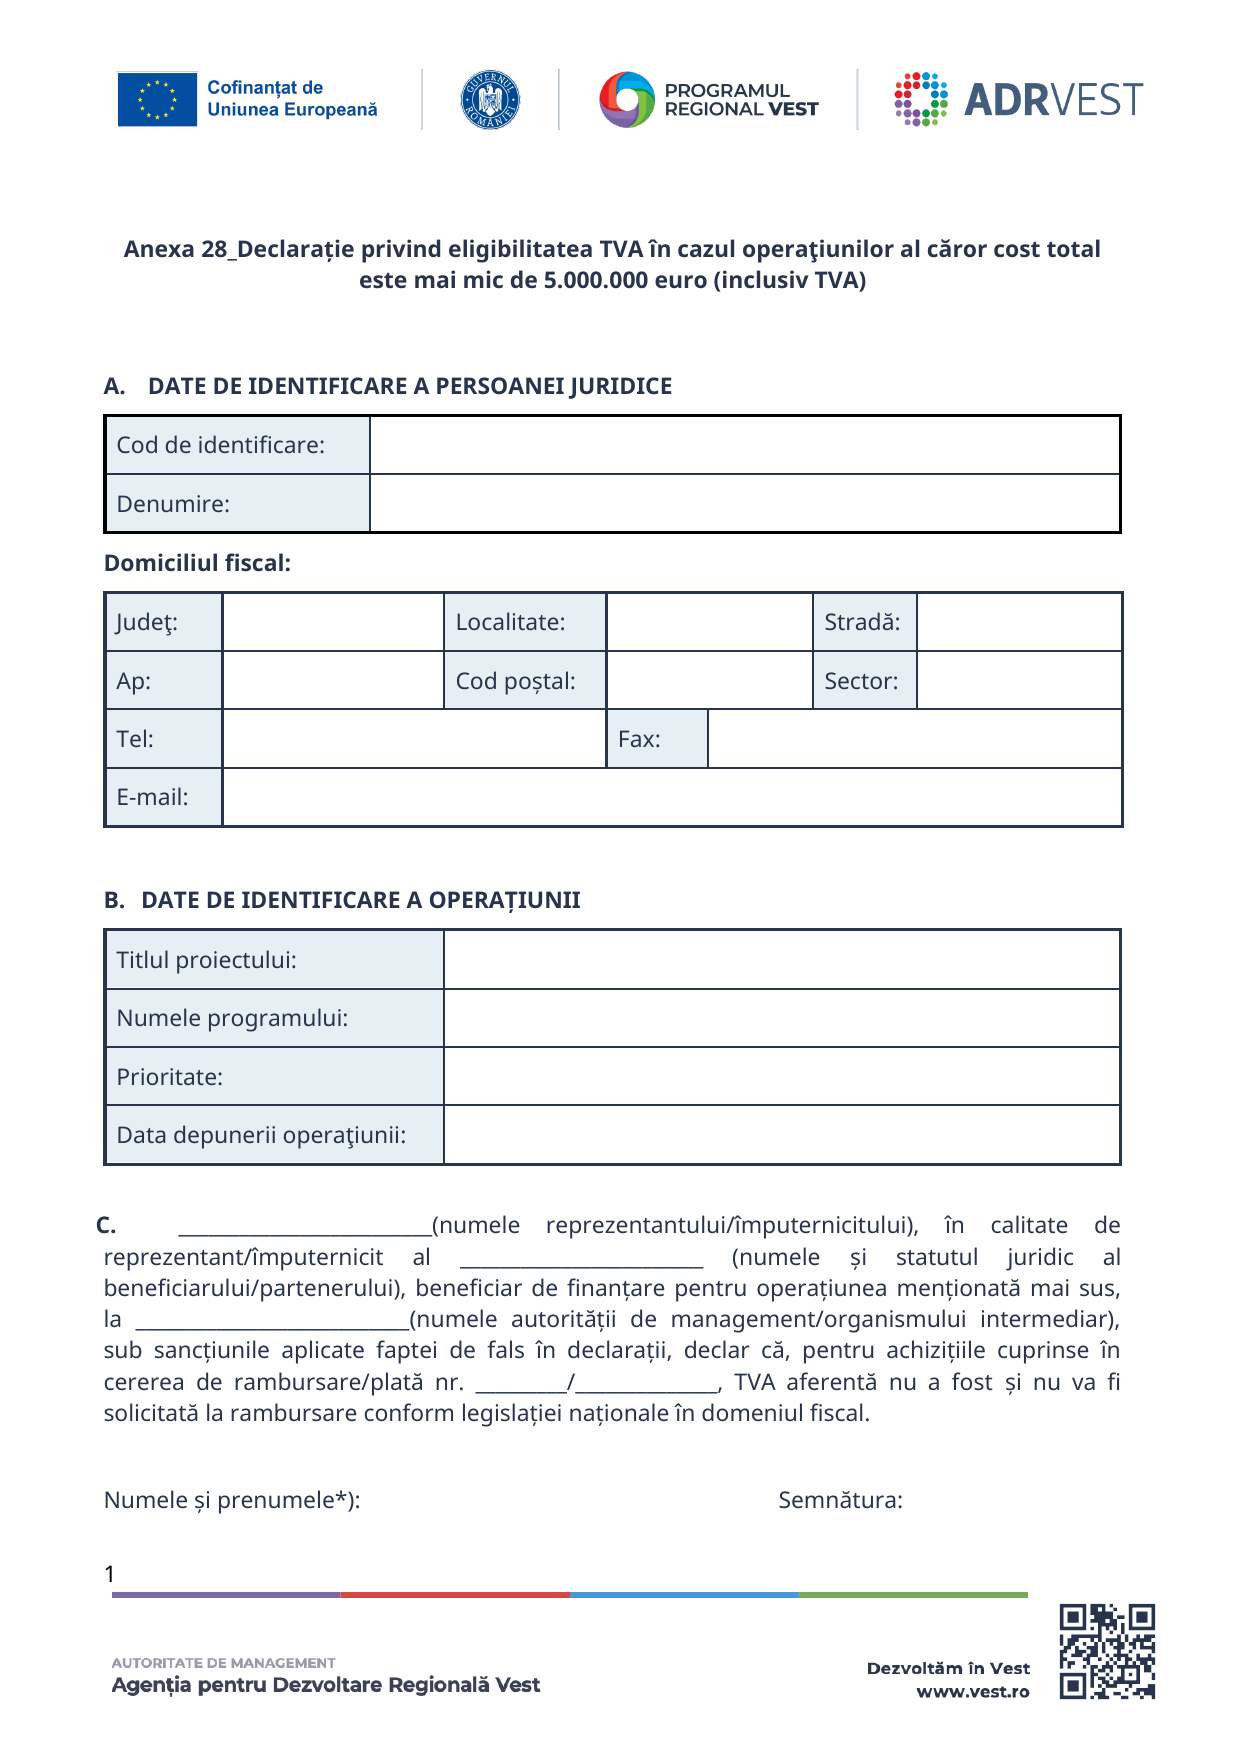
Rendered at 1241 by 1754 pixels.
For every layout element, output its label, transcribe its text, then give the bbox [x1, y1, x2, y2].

table_cell [709, 710, 1121, 767]
table_cell [224, 652, 443, 708]
table_header Titlul proiectului: [107, 931, 443, 987]
table_cell [224, 769, 1121, 825]
table_header [445, 931, 1119, 987]
table_cell [224, 710, 605, 767]
text Anexa 28_Declarație privind eligibilitatea TVA în cazul operaţiunilor al căror cost total este mai mic de 5.000.000 euro (inclusiv TVA) [103, 233, 1122, 296]
table_cell [445, 990, 1119, 1046]
text Numele și prenumele*): Semnătura: [103, 1484, 1122, 1516]
table_header [918, 594, 1121, 650]
table_cell [445, 1048, 1119, 1104]
table_cell Fax: [608, 710, 707, 767]
table_cell [918, 652, 1121, 708]
table_cell [371, 475, 1119, 531]
table_cell [445, 1106, 1119, 1162]
table_cell Prioritate: [107, 1048, 443, 1104]
picture [1052, 1596, 1163, 1707]
table_header Judeţ: [107, 594, 221, 650]
list DATE DE IDENTIFICARE A PERSOANEI JURIDICE [103, 370, 1122, 401]
text Domiciliul fiscal: [103, 547, 1122, 578]
table_cell Denumire: [107, 475, 369, 531]
table_header Cod de identificare: [107, 417, 369, 473]
table_cell Data depunerii operaţiunii: [107, 1106, 443, 1162]
table_cell Tel: [107, 710, 221, 767]
list DATE DE IDENTIFICARE A OPERAȚIUNII [103, 884, 1122, 916]
table_header [224, 594, 443, 650]
table_header [608, 594, 812, 650]
list _________________________(numele reprezentantului/împuternicitului), în calitate de reprezentant/împuternicit al ________________________ (numele şi statutul juridic al beneficiarului/partenerului), beneficiar de finanţare pentru operaţiunea menţionată mai sus, la ___________________________(numele autorităţii de management/organismului intermediar), sub sancţiunile aplicate faptei de fals în declaraţii, declar că, pentru achiziţiile cuprinse în cererea de rambursare/plată nr. _________/______________, TVA aferentă nu a fost şi nu va fi solicitată la rambursare conform legislaţiei naţionale în domeniul fiscal. [95, 1209, 1122, 1428]
table_cell Numele programului: [107, 990, 443, 1046]
table_header [371, 417, 1119, 473]
table_header Stradă: [814, 594, 916, 650]
table_cell [608, 652, 812, 708]
table_cell Ap: [107, 652, 221, 708]
picture [103, 1588, 1044, 1707]
table_cell Sector: [814, 652, 916, 708]
table_header Localitate: [445, 594, 605, 650]
table_cell Cod poștal: [445, 652, 605, 708]
table_cell E-mail: [107, 769, 221, 825]
picture [116, 69, 1144, 130]
